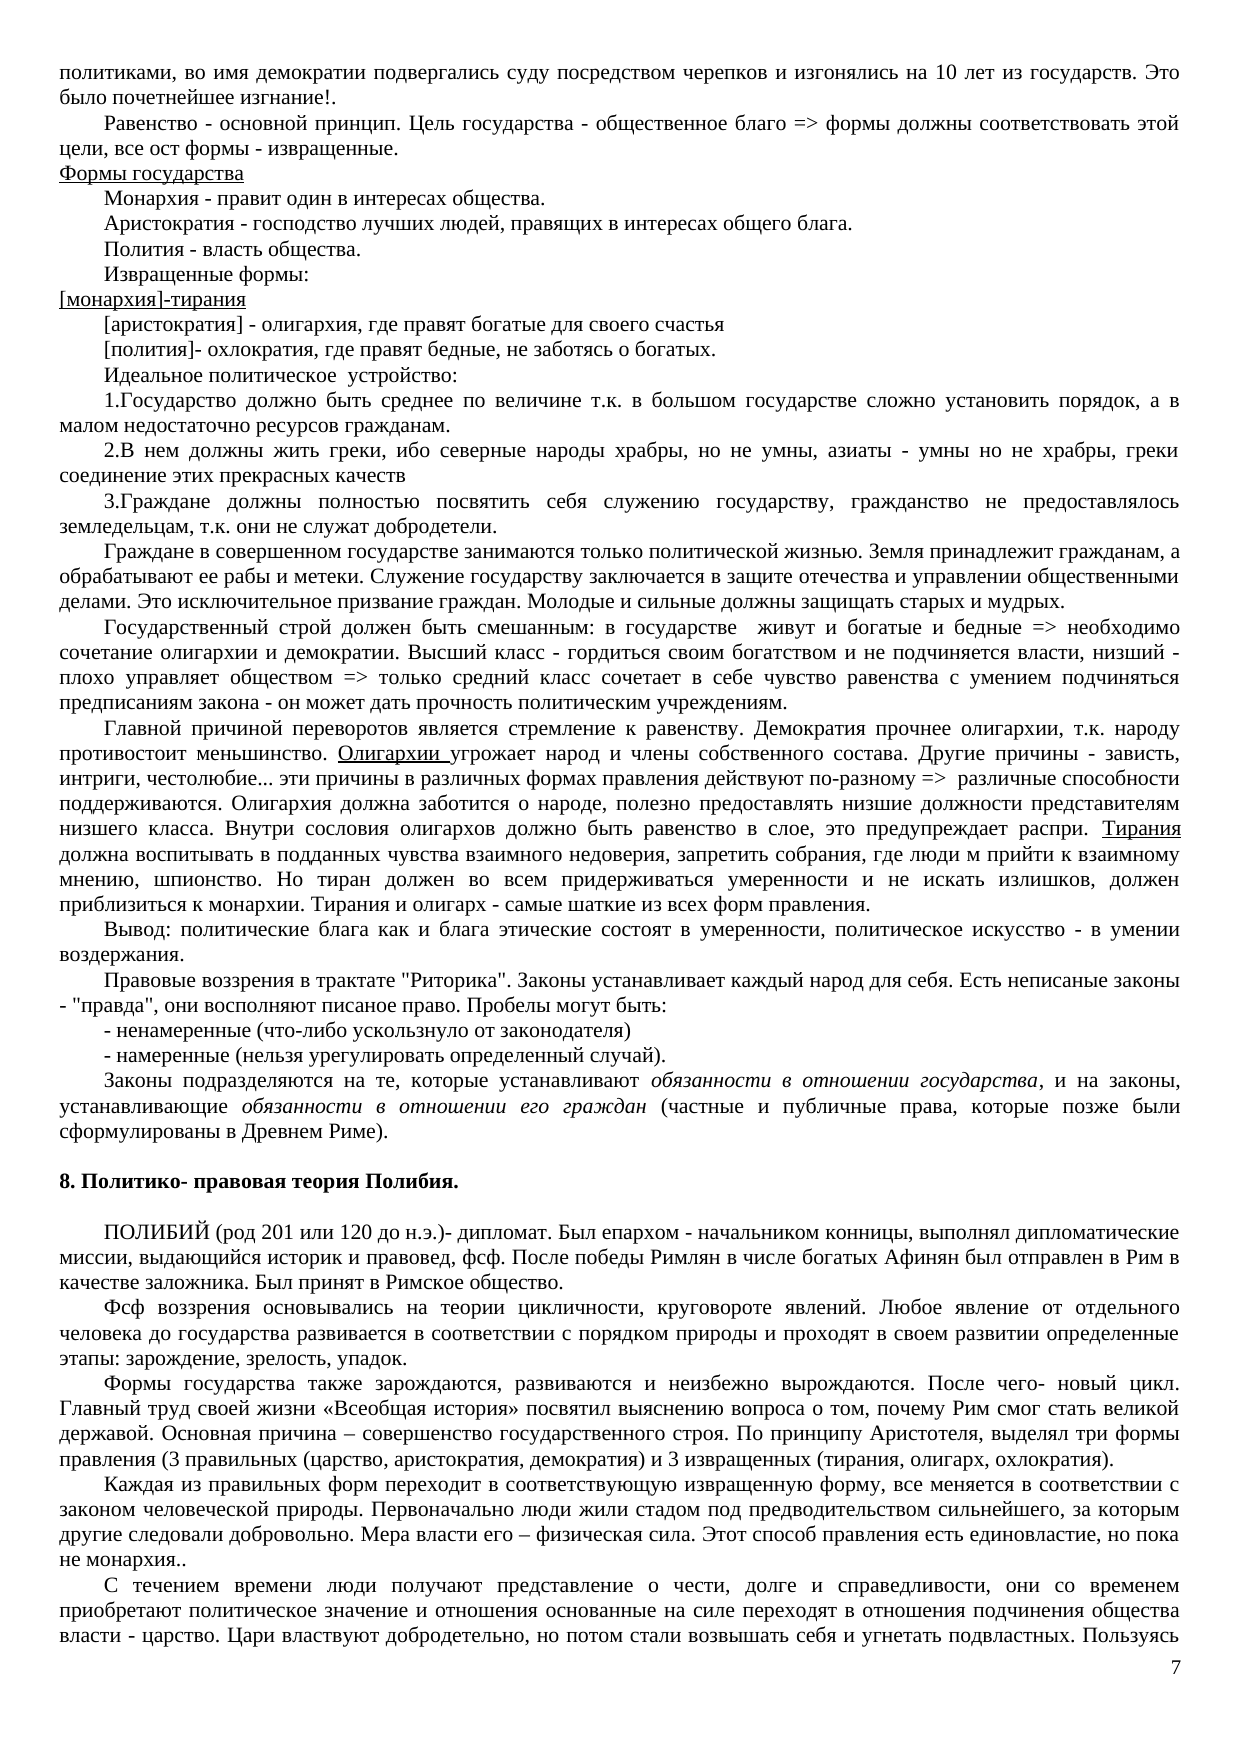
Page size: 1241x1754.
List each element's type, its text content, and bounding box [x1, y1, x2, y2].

text Равенство - основной принцип. Цель государства - общественное благо => формы должны соответствовать этой цели, все ост формы - извращенные. [59, 109, 1181, 160]
text Идеальное политическое устройство: [59, 362, 1181, 387]
text Каждая из правильных форм переходит в соответствующую извращенную форму, все меняется в соответствии с законом человеческой природы. Первоначально люди жили стадом под предводительством сильнейшего, за которым другие следовали добровольно. Мера власти его – физическая сила. Этот способ правления есть единовластие, но пока не монархия.. [59, 1471, 1181, 1572]
text Формы государства также зарождаются, развиваются и неизбежно вырождаются. После чего- новый цикл. Главный труд своей жизни «Всеобщая история» посвятил выяснению вопроса о том, почему Рим смог стать великой державой. Основная причина – совершенство государственного строя. По принципу Аристотеля, выделял три формы правления (3 правильных (царство, аристократия, демократия) и 3 извращенных (тирания, олигарх, охлократия). [59, 1370, 1181, 1471]
text [аристократия] - олигархия, где правят богатые для своего счастья [59, 311, 1181, 336]
text Законы подразделяются на те, которые устанавливают обязанности в отношении государства, и на законы, устанавливающие обязанности в отношении его граждан (частные и публичные права, которые позже были сформулированы в Древнем Риме). [59, 1067, 1181, 1143]
subtitle 8. Политико- правовая теория Полибия. [59, 1168, 1181, 1193]
text Фсф воззрения основывались на теории цикличности, круговороте явлений. Любое явление от отдельного человека до государства развивается в соответствии с порядком природы и проходят в своем развитии определенные этапы: зарождение, зрелость, упадок. [59, 1294, 1181, 1370]
text Правовые воззрения в трактате "Риторика". Законы устанавливает каждый народ для себя. Есть неписаные законы - "правда", они восполняют писаное право. Пробелы могут быть: [59, 967, 1181, 1017]
text Аристократия - господство лучших людей, правящих в интересах общего блага. [59, 210, 1181, 236]
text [59, 1572, 1181, 1647]
text 3.Граждане должны полностью посвятить себя служению государству, гражданство не предоставлялось земледельцам, т.к. они не служат добродетели. [59, 488, 1181, 538]
text [монархия]-тирания [59, 286, 1181, 311]
text - ненамеренные (что-либо ускользнуло от законодателя) [59, 1017, 1181, 1042]
text Извращенные формы: [59, 261, 1181, 286]
text [полития]- охлократия, где правят бедные, не заботясь о богатых. [59, 336, 1181, 362]
text Формы государства [59, 160, 1181, 185]
text Главной причиной переворотов является стремление к равенству. Демократия прочнее олигархии, т.к. народу противостоит меньшинство. Олигархии угрожает народ и члены собственного состава. Другие причины - зависть, интриги, честолюбие... эти причины в различных формах правления действуют по-разному => различные способности поддерживаются. Олигархия должна заботится о народе, полезно предоставлять низшие должности представителям низшего класса. Внутри сословия олигархов должно быть равенство в слое, это предупреждает распри. Тирания должна воспитывать в подданных чувства взаимного недоверия, запретить собрания, где люди м прийти к взаимному мнению, шпионство. Но тиран должен во всем придерживаться умеренности и не искать излишков, должен приблизиться к монархии. Тирания и олигарх - самые шаткие из всех форм правления. [59, 714, 1181, 916]
text Вывод: политические блага как и блага этические состоят в умеренности, политическое искусство - в умении воздержания. [59, 916, 1181, 967]
text Монархия - правит один в интересах общества. [59, 185, 1181, 210]
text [59, 59, 1181, 109]
text - намеренные (нельзя урегулировать определенный случай). [59, 1042, 1181, 1067]
text Граждане в совершенном государстве занимаются только политической жизнью. Земля принадлежит гражданам, а обрабатывают ее рабы и метеки. Служение государству заключается в защите отечества и управлении общественными делами. Это исключительное призвание граждан. Молодые и сильные должны защищать старых и мудрых. [59, 538, 1181, 614]
text Полития - власть общества. [59, 236, 1181, 261]
text 1.Государство должно быть среднее по величине т.к. в большом государстве сложно установить порядок, а в малом недостаточно ресурсов гражданам. [59, 387, 1181, 437]
text 2.В нем должны жить греки, ибо северные народы храбры, но не умны, азиаты - умны но не храбры, греки соединение этих прекрасных качеств [59, 437, 1181, 488]
text ПОЛИБИЙ (род 201 или 120 до н.э.)- дипломат. Был епархом - начальником конницы, выполнял дипломатические миссии, выдающийся историк и правовед, фсф. После победы Римлян в числе богатых Афинян был отправлен в Рим в качестве заложника. Был принят в Римское общество. [59, 1219, 1181, 1294]
text Государственный строй должен быть смешанным: в государстве живут и богатые и бедные => необходимо сочетание олигархии и демократии. Высший класс - гордиться своим богатством и не подчиняется власти, низший - плохо управляет обществом => только средний класс сочетает в себе чувство равенства с умением подчиняться предписаниям закона - он может дать прочность политическим учреждениям. [59, 614, 1181, 714]
